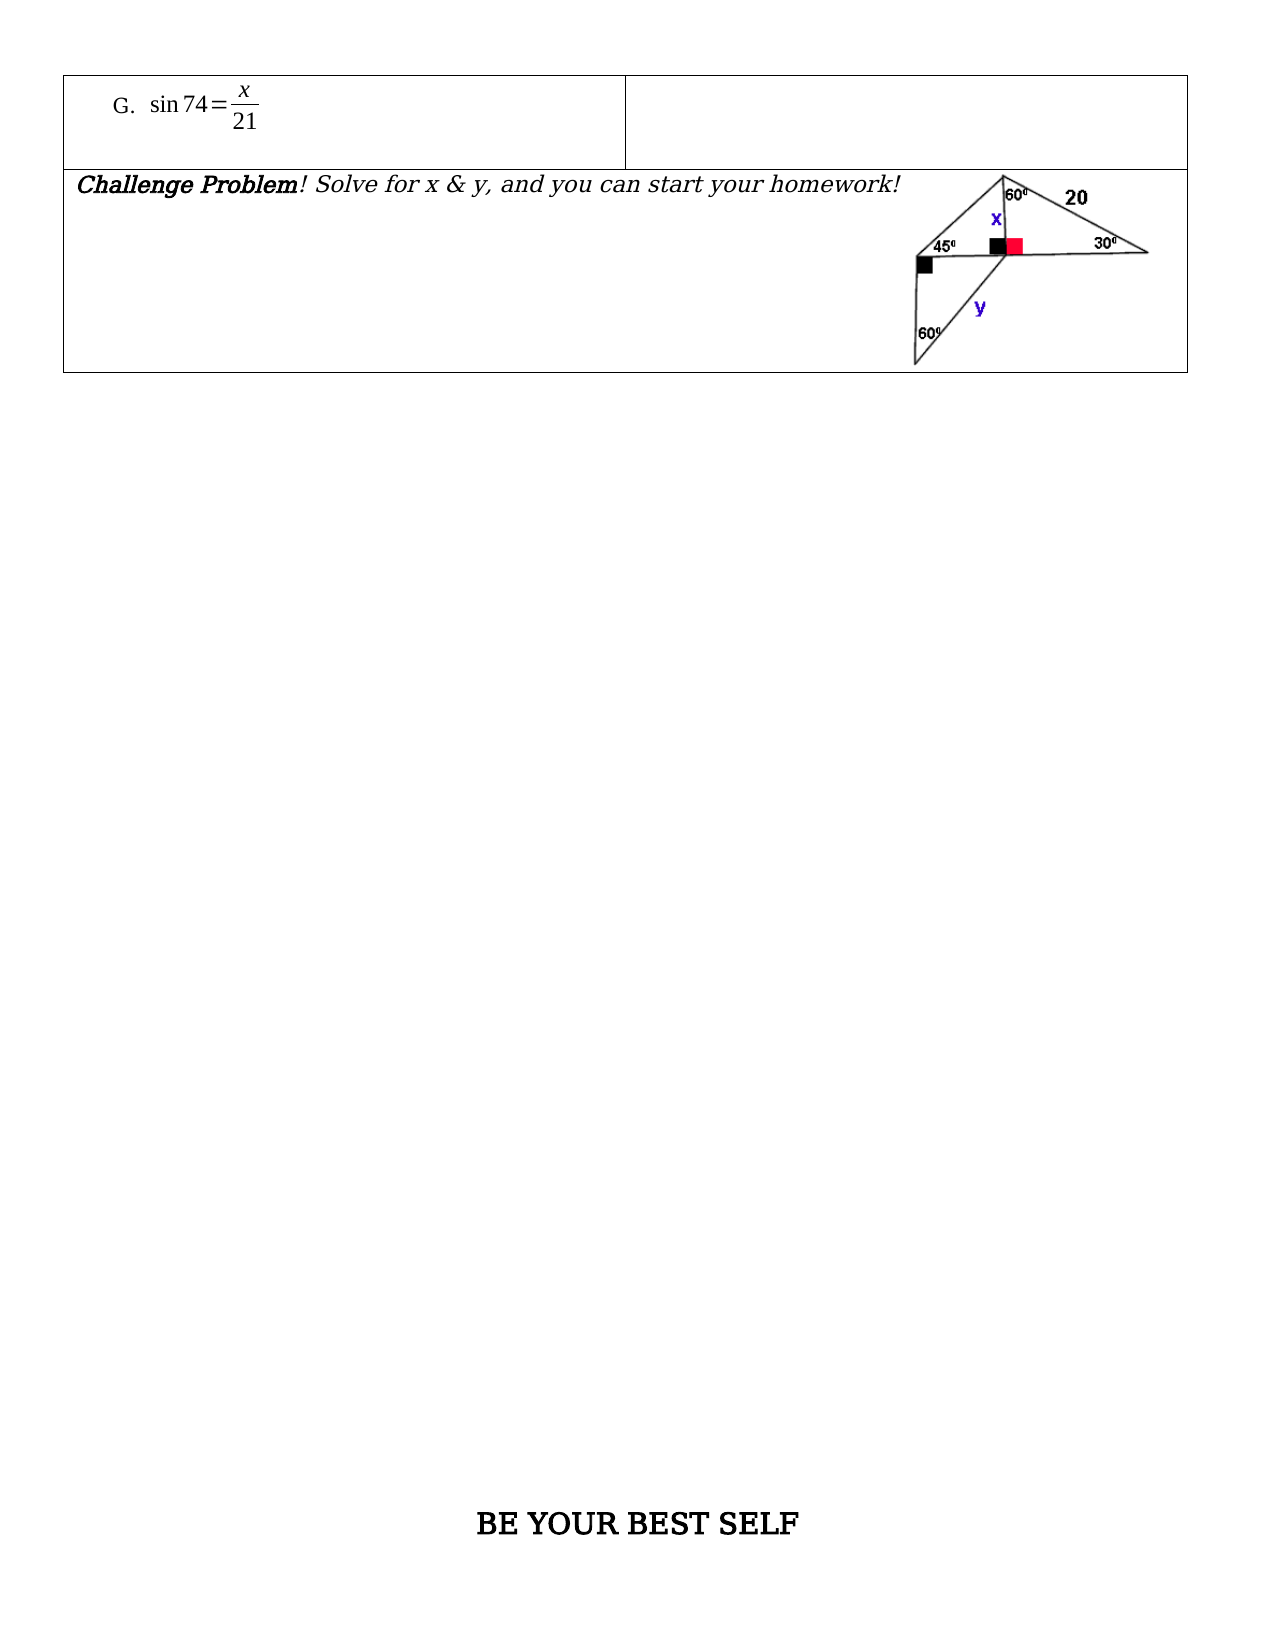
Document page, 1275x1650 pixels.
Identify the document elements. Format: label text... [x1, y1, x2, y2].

table_cell Challenge Problem! Solve for x & y, and you can start your homework! [64, 170, 1187, 372]
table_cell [64, 76, 625, 169]
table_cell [626, 76, 1187, 169]
picture [908, 174, 1157, 366]
